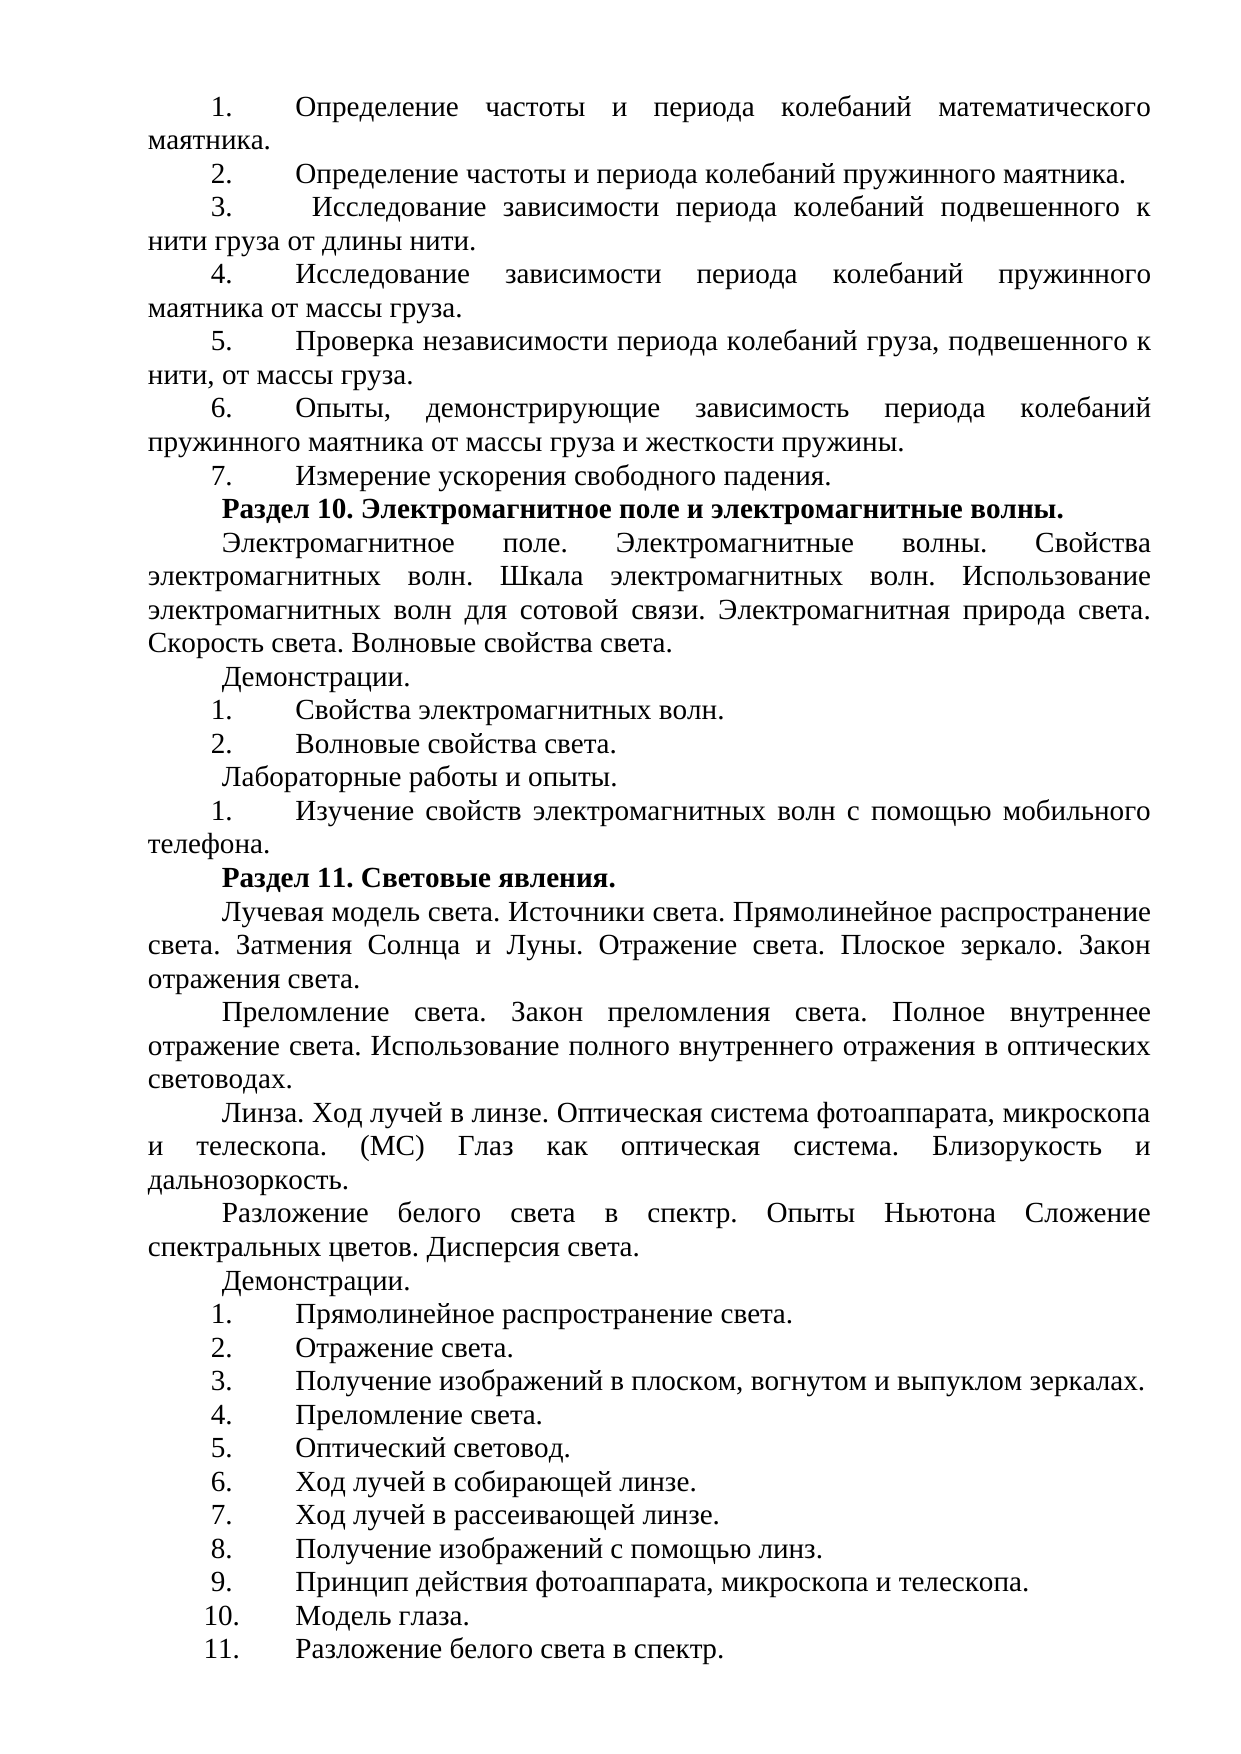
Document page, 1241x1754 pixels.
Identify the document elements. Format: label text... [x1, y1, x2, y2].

list Преломление света. [148, 1397, 1152, 1430]
text Линза. Ход лучей в линзе. Оптическая система фотоаппарата, микроскопа и телескопа. (МС) Глаз как оптическая система. Близорукость и дальнозоркость. [148, 1095, 1152, 1196]
list Получение изображений с помощью линз. [148, 1531, 1152, 1564]
text Раздел 10. Электромагнитное поле и электромагнитные волны. [148, 491, 1152, 525]
list Измерение ускорения свободного падения. [148, 458, 1152, 491]
list Получение изображений в плоском, вогнутом и выпуклом зеркалах. [148, 1363, 1152, 1397]
list Прямолинейное распространение света. [148, 1296, 1152, 1330]
list Проверка независимости периода колебаний груза, подвешенного к нити, от массы груза. [148, 323, 1152, 391]
list Оптический световод. [148, 1430, 1152, 1464]
list Опыты, демонстрирующие зависимость периода колебаний пружинного маятника от массы груза и жесткости пружины. [148, 391, 1152, 458]
text Электромагнитное поле. Электромагнитные волны. Свойства электромагнитных волн. Шкала электромагнитных волн. Использование электромагнитных волн для сотовой связи. Электромагнитная природа света. Скорость света. Волновые свойства света. [148, 525, 1152, 659]
text Лабораторные работы и опыты. [148, 759, 1152, 793]
list Изучение свойств электромагнитных волн с помощью мобильного телефона. [148, 793, 1152, 860]
list Ход лучей в собирающей линзе. [148, 1464, 1152, 1497]
list Волновые свойства света. [148, 726, 1152, 759]
list Исследование зависимости периода колебаний подвешенного к нити груза от длины нити. [148, 189, 1152, 256]
text Демонстрации. [148, 659, 1152, 692]
list Свойства электромагнитных волн. [148, 692, 1152, 726]
text Лучевая модель света. Источники света. Прямолинейное распространение света. Затмения Солнца и Луны. Отражение света. Плоское зеркало. Закон отражения света. [148, 894, 1152, 994]
list Исследование зависимости периода колебаний пружинного маятника от массы груза. [148, 256, 1152, 323]
text Преломление света. Закон преломления света. Полное внутреннее отражение света. Использование полного внутреннего отражения в оптических световодах. [148, 994, 1152, 1095]
list Модель глаза. [148, 1598, 1152, 1632]
text Раздел 11. Световые явления. [148, 860, 1152, 894]
text Демонстрации. [148, 1263, 1152, 1296]
list Определение частоты и периода колебаний математического маятника. [148, 89, 1152, 156]
list Принцип действия фотоаппарата, микроскопа и телескопа. [148, 1564, 1152, 1598]
list Определение частоты и периода колебаний пружинного маятника. [148, 156, 1152, 189]
list Разложение белого света в спектр. [148, 1632, 1152, 1665]
text Разложение белого света в спектр. Опыты Ньютона Сложение спектральных цветов. Дисперсия света. [148, 1196, 1152, 1263]
list Отражение света. [148, 1330, 1152, 1363]
list Ход лучей в рассеивающей линзе. [148, 1497, 1152, 1531]
